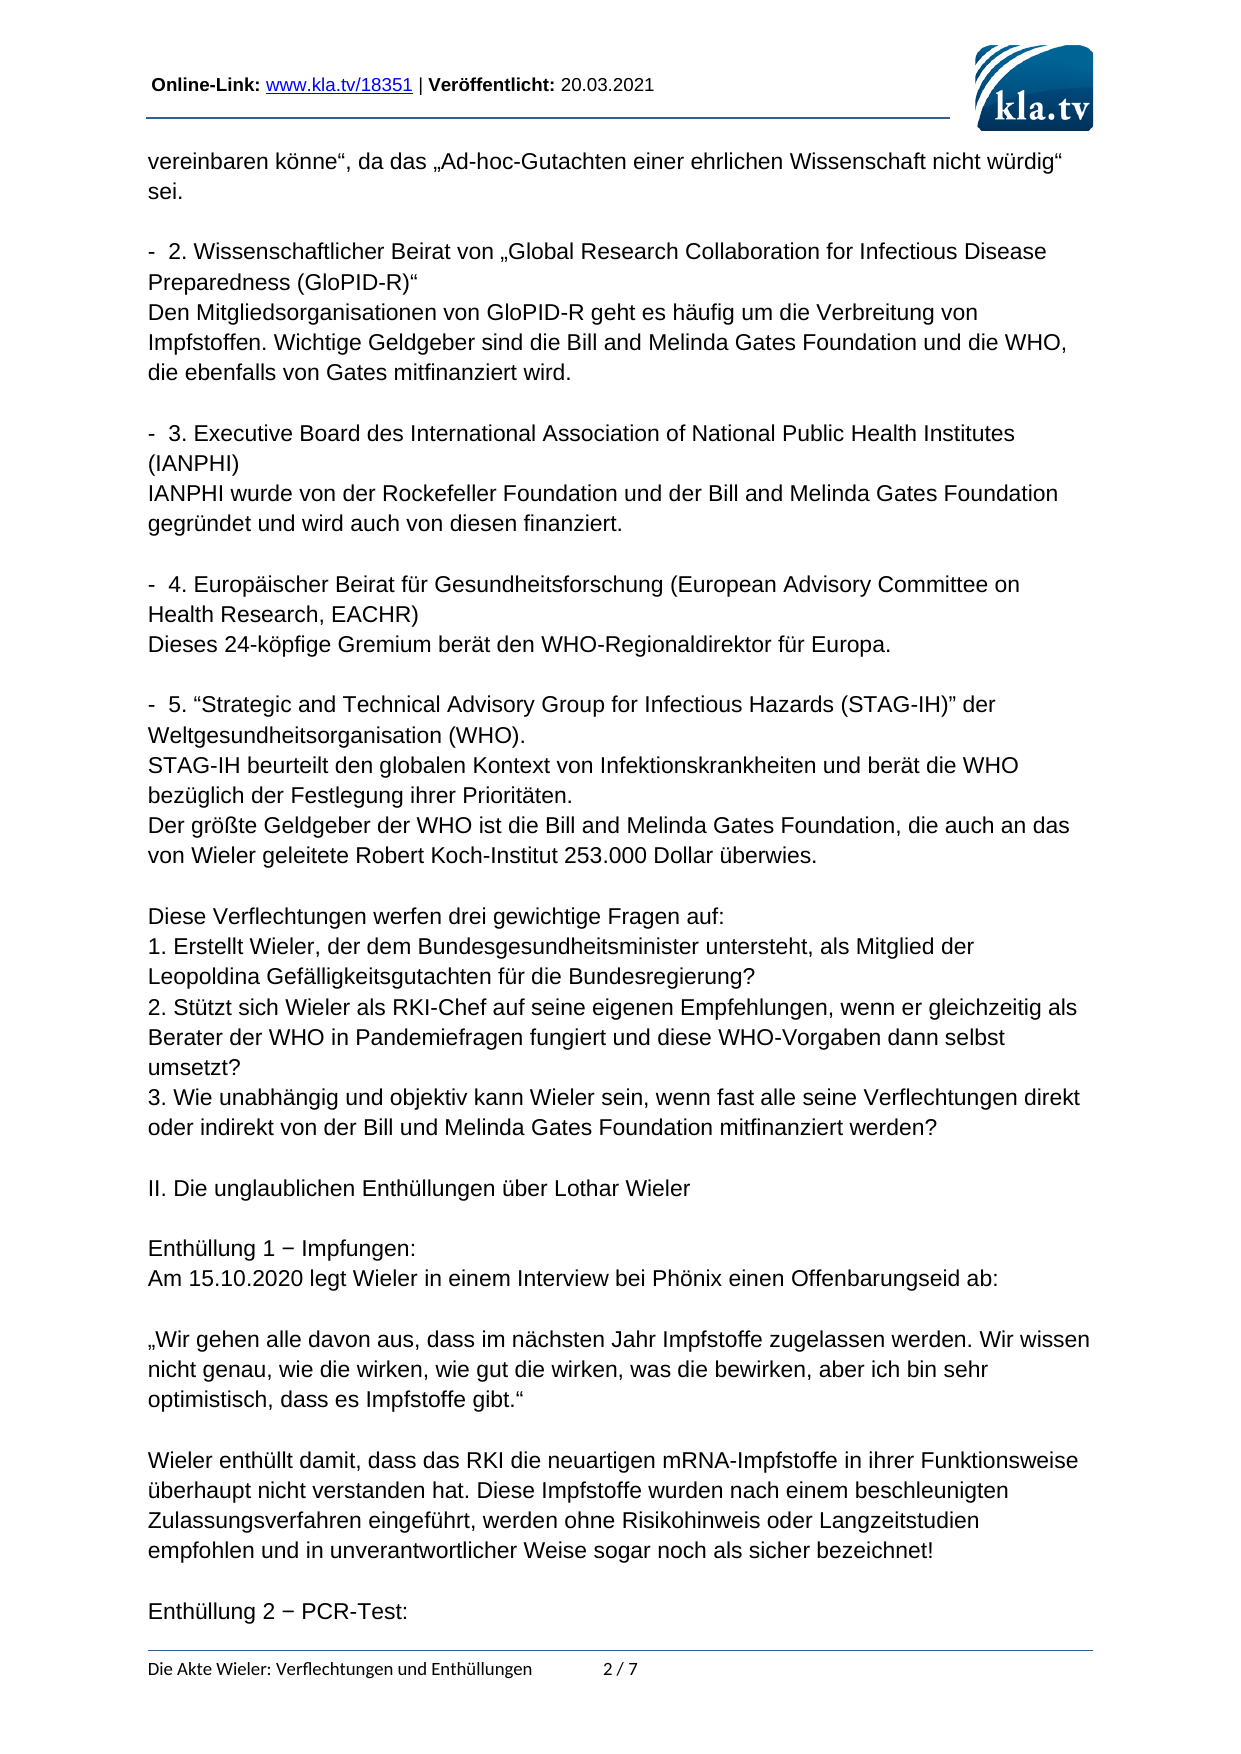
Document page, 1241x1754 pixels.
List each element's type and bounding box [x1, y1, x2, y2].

text [148, 148, 1093, 1624]
